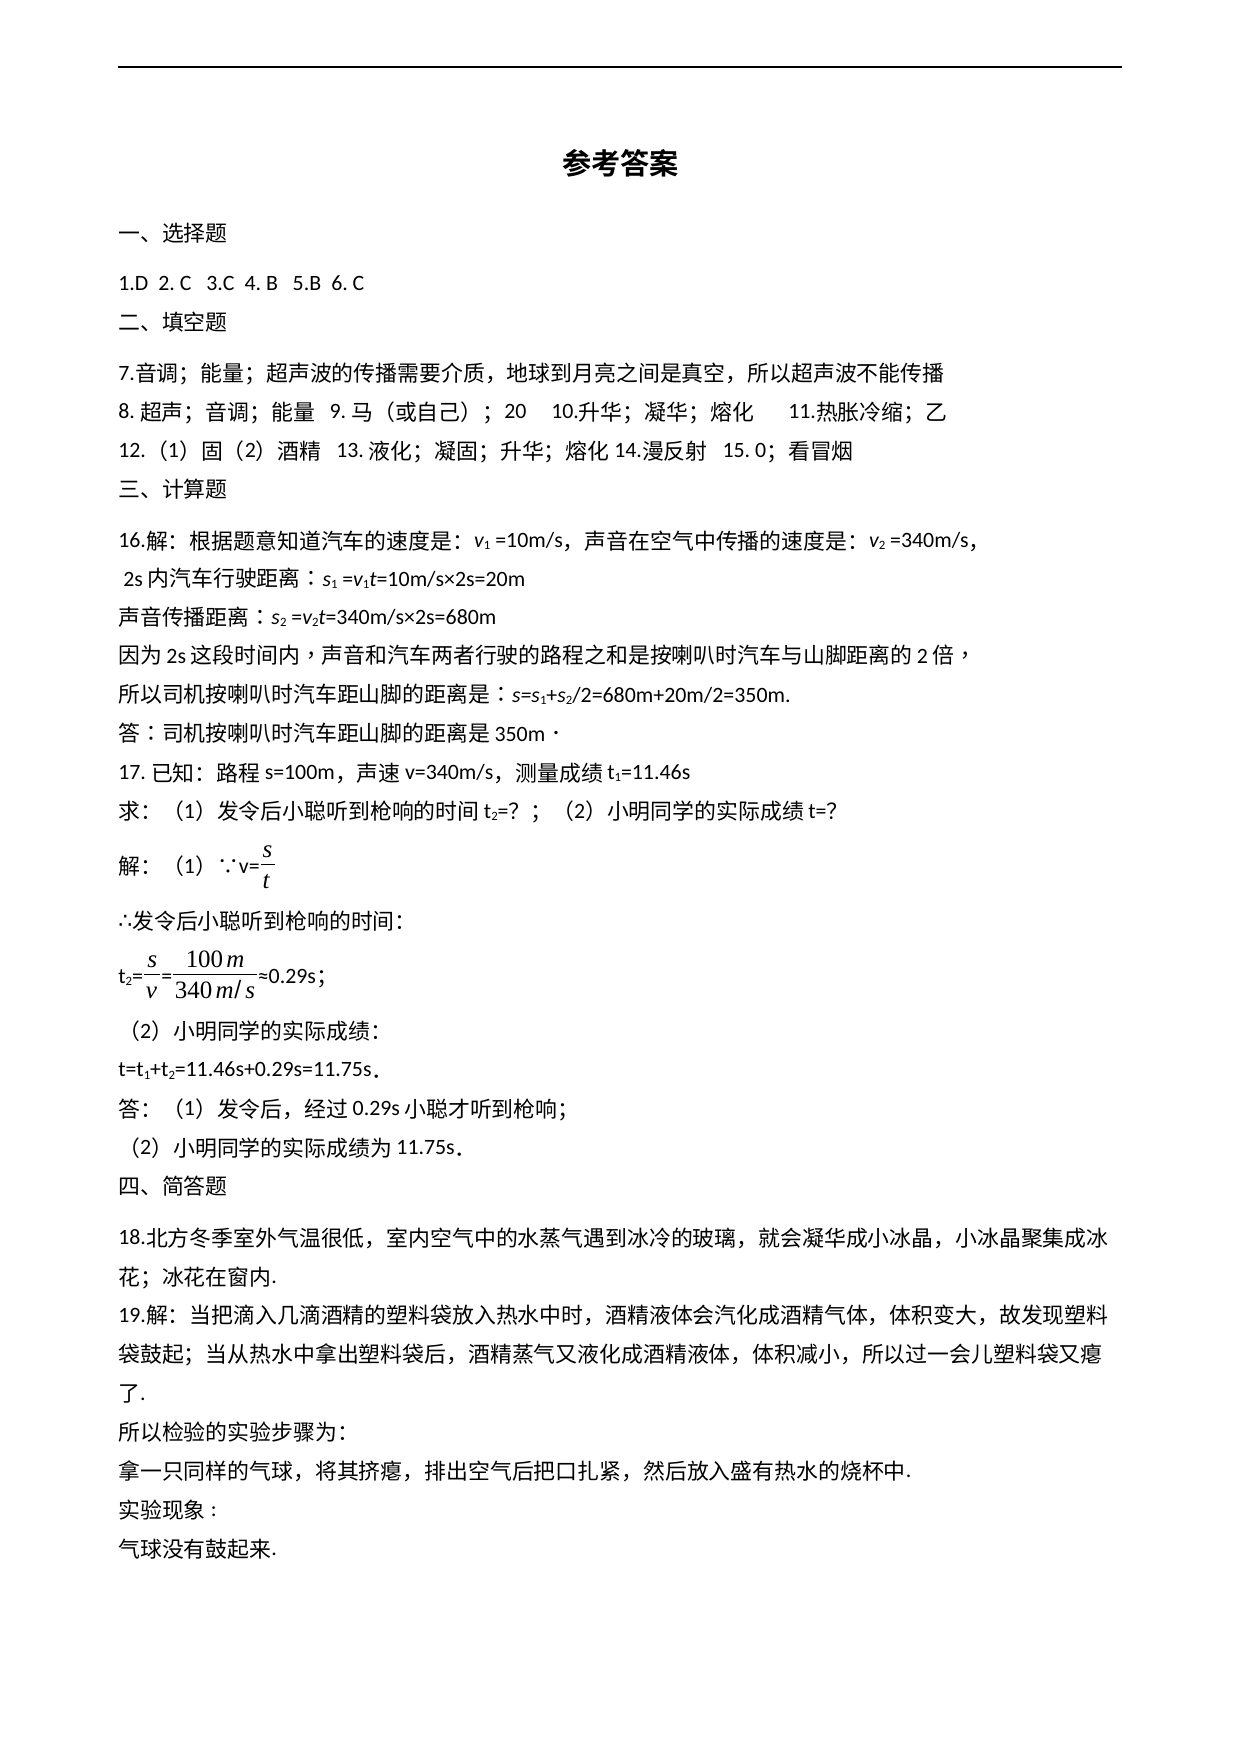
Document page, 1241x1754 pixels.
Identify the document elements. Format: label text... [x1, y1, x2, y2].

text 四、简答题 [118, 1169, 1122, 1201]
text t=t1+t2=11.46s+0.29s=11.75s． [118, 1053, 1122, 1085]
text 求：（1）发令后小聪听到枪响的时间t2=？；（2）小明同学的实际成绩t=？ [118, 794, 1122, 826]
text 7.音调；能量；超声波的传播需要介质，地球到月亮之间是真空，所以超声波不能传播 [118, 356, 1122, 388]
text 12.（1）固（2）酒精 13. 液化；凝固；升华；熔化 14.漫反射 15. 0；看冒烟 [118, 433, 1122, 466]
text 18.北方冬季室外气温很低，室内空气中的水蒸气遇到冰冷的玻璃，就会凝华成小冰晶，小冰晶聚集成冰花；冰花在窗内. [118, 1220, 1122, 1292]
text 1.D 2. C 3.C 4. B 5.B 6. C [118, 267, 1122, 299]
text 19.解：当把滴入几滴酒精的塑料袋放入热水中时，酒精液体会汽化成酒精气体，体积变大，故发现塑料袋鼓起；当从热水中拿出塑料袋后，酒精蒸气又液化成酒精液体，体积减小，所以过一会儿塑料袋又瘪了. 所以检验的实验步骤为： 拿一只同样的气球，将其挤瘪，排出空气后把口扎紧，然后放入盛有热水的烧杯中. 实验现象 : 气球没有鼓起来. [118, 1298, 1122, 1564]
text 参考答案 [118, 129, 1122, 194]
text 8. 超声；音调；能量 9. 马（或自己）；20 10.升华；凝华；熔化 11.热胀冷缩；乙 [118, 394, 1122, 427]
text 16.解：根据题意知道汽车的速度是：v1 =10m/s，声音在空气中传播的速度是：v2 =340m/s， [118, 523, 1122, 556]
text 二、填空题 [118, 304, 1122, 337]
text t2==≈0.29s； [118, 943, 1122, 1008]
text 答：（1）发令后，经过0.29s小聪才听到枪响； [118, 1091, 1122, 1124]
text 声音传播距离：s2 =v2t=340m/s×2s=680m [118, 600, 1122, 633]
text （2）小明同学的实际成绩为11.75s． [118, 1130, 1122, 1163]
text 因为2s这段时间内，声音和汽车两者行驶的路程之和是按喇叭时汽车与山脚距离的2倍， 所以司机按喇叭时汽车距山脚的距离是：s=s1+s2/2=680m+20m/2=350m. 答：司机按喇叭时汽车距山脚的距离是350m． [118, 639, 1122, 749]
text 2s内汽车行驶距离：s1 =v1t=10m/s×2s=20m [118, 562, 1122, 594]
text 解：（1）∵v= [118, 833, 1122, 898]
text （2）小明同学的实际成绩： [118, 1014, 1122, 1046]
text ∴发令后小聪听到枪响的时间： [118, 904, 1122, 936]
text 一、选择题 [118, 215, 1122, 248]
text 三、计算题 [118, 472, 1122, 504]
text 17. 已知：路程s=100m，声速v=340m/s，测量成绩t1=11.46s [118, 755, 1122, 788]
